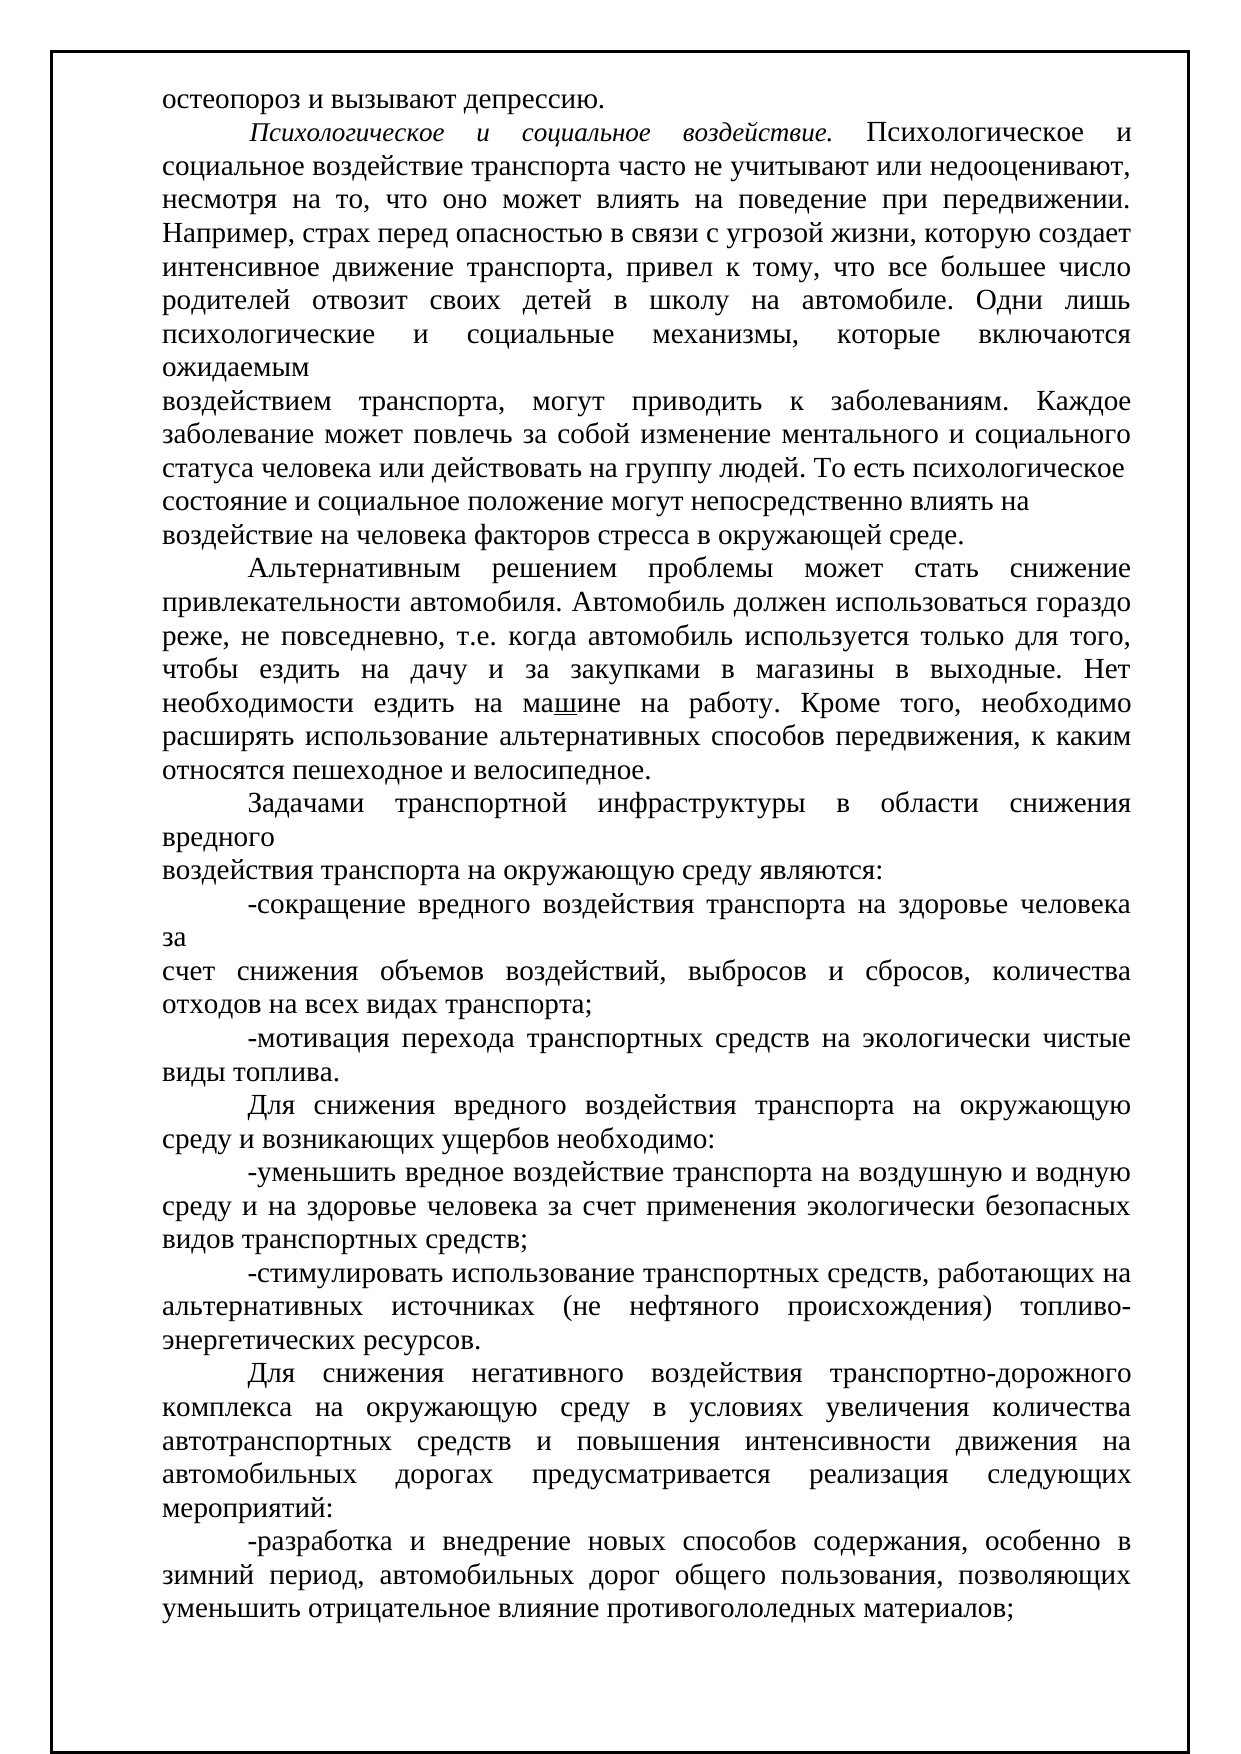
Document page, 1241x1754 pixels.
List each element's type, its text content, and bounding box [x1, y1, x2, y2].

text Для снижения негативного воздействия транспортно-дорожного комплекса на окружающую среду в условиях увеличения количества автотранспортных средств и повышения интенсивности движения на автомобильных дорогах предусматривается реализация следующих мероприятий: [162, 1356, 1132, 1524]
text Психологическое и социальное воздействие. Психологическое и социальное воздействие транспорта часто не учитывают или недооценивают, несмотря на то, что оно может влиять на поведение при передвижении. Например, страх перед опасностью в связи с угрозой жизни, которую создает интенсивное движение транспорта, привел к тому, что все большее число родителей отвозит своих детей в школу на автомобиле. Одни лишь психологические и социальные механизмы, которые включаются ожидаемым воздействием транспорта, могут приводить к заболеваниям. Каждое заболевание может повлечь за собой изменение ментального и социального статуса человека или действовать на группу людей. То есть психологическое [162, 115, 1132, 484]
text -сокращение вредного воздействия транспорта на здоровье человека за счет снижения объемов воздействий, выбросов и сбросов, количества отходов на всех видах транспорта; [162, 887, 1132, 1021]
text -стимулировать использование транспортных средств, работающих на альтернативных источниках (не нефтяного происхождения) топливо- энергетических ресурсов. [162, 1256, 1132, 1356]
text Для снижения вредного воздействия транспорта на окружающую среду и возникающих ущербов необходимо: [162, 1088, 1132, 1155]
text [162, 82, 1132, 115]
text Задачами транспортной инфраструктуры в области снижения вредного воздействия транспорта на окружающую среду являются: [162, 786, 1132, 887]
text -мотивация перехода транспортных средств на экологически чистые виды топлива. [162, 1021, 1132, 1088]
text состояние и социальное положение могут непосредственно влиять на воздействие на человека факторов стресса в окружающей среде. [162, 484, 1167, 551]
text -уменьшить вредное воздействие транспорта на воздушную и водную среду и на здоровье человека за счет применения экологически безопасных видов транспортных средств; [162, 1155, 1132, 1256]
text -разработка и внедрение новых способов содержания, особенно в зимний период, автомобильных дорог общего пользования, позволяющих уменьшить отрицательное влияние противогололедных материалов; [162, 1524, 1132, 1624]
text Альтернативным решением проблемы может стать снижение привлекательности автомобиля. Автомобиль должен использоваться гораздо реже, не повседневно, т.е. когда автомобиль используется только для того, чтобы ездить на дачу и за закупками в магазины в выходные. Нет необходимости ездить на машине на работу. Кроме того, необходимо расширять использование альтернативных способов передвижения, к каким относятся пешеходное и велосипедное. [162, 551, 1132, 786]
